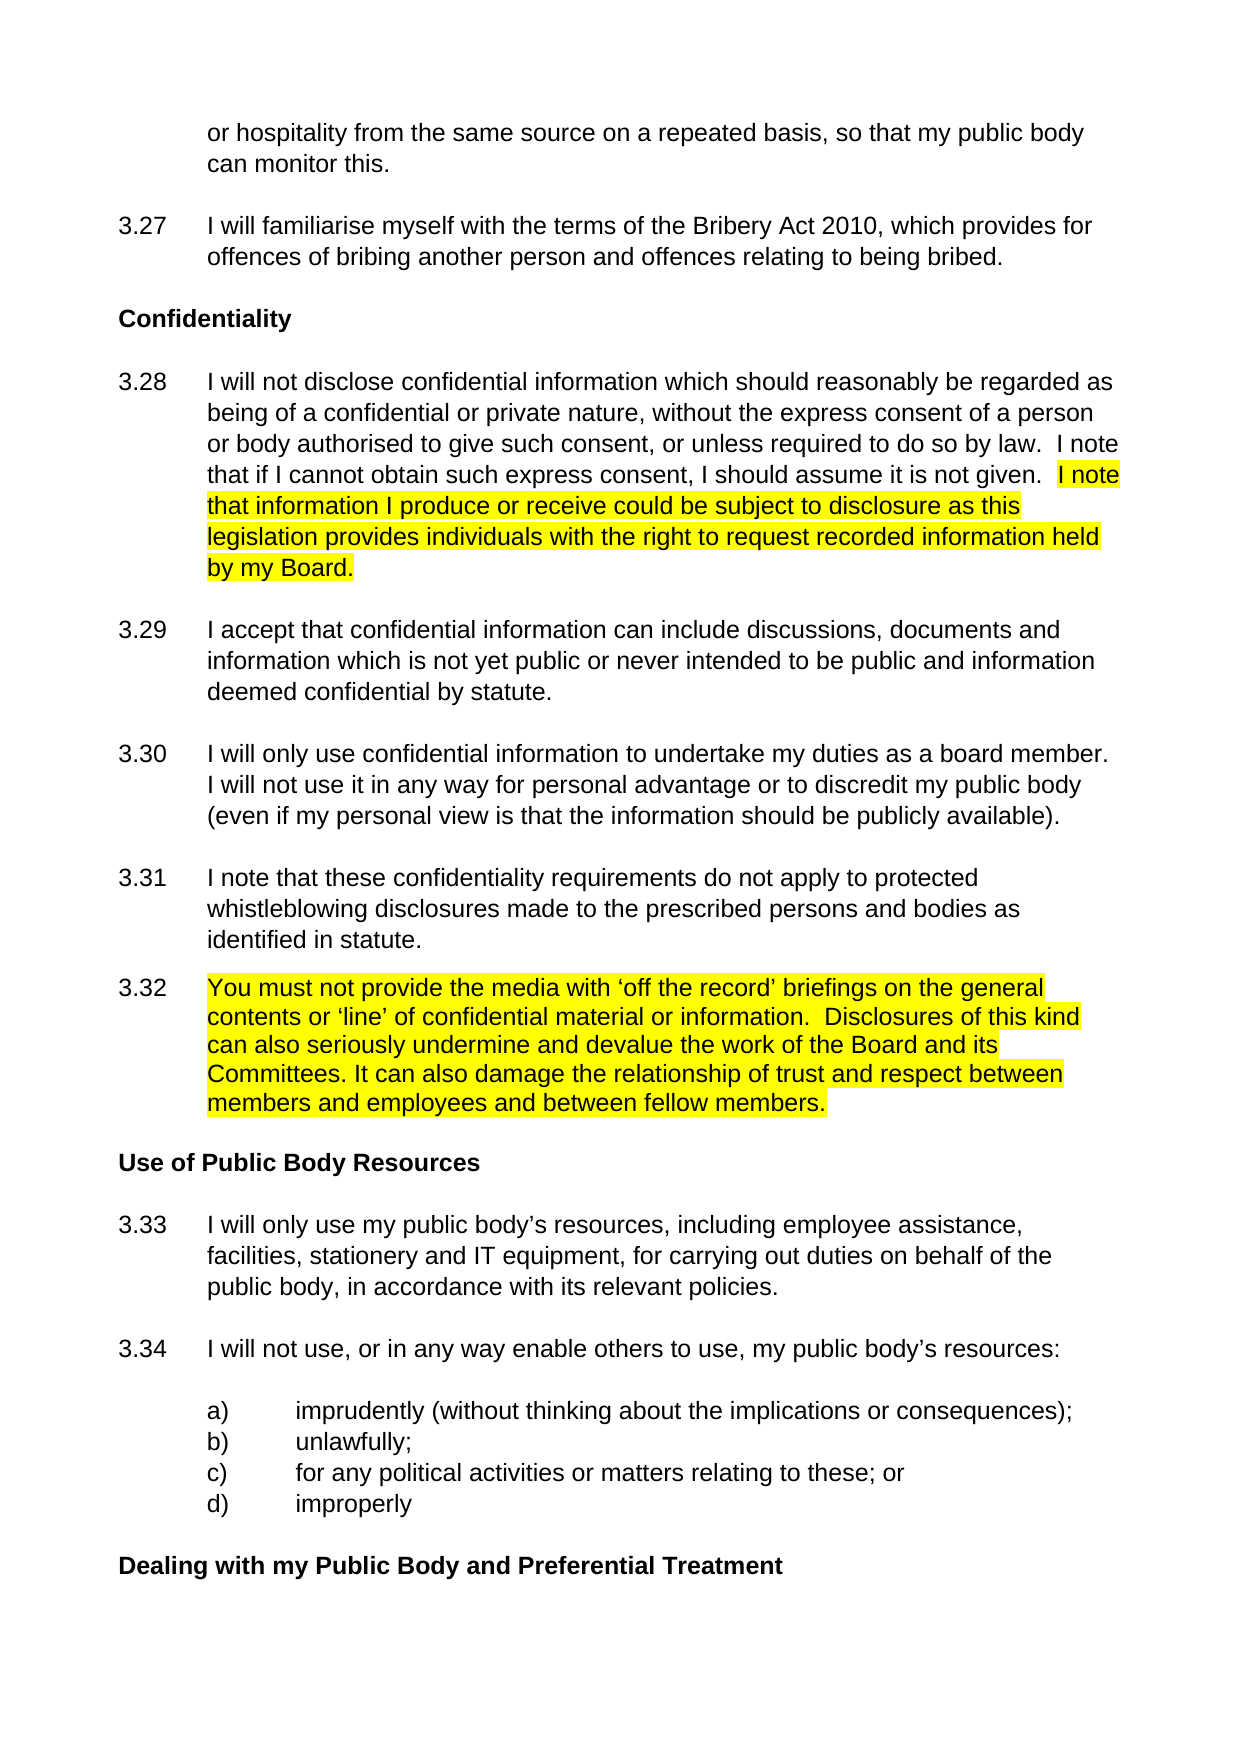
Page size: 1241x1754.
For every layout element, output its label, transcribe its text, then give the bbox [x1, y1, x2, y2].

list 3.34 I will not use, or in any way enable others to use, my public body’s resources: [118, 1334, 1122, 1363]
text 3.32 You must not provide the media with ‘off the record’ briefings on the general contents or ‘line’ of confidential material or information. Disclosures of this kind can also seriously undermine and devalue the work of the Board and its Committees. It can also damage the relationship of trust and respect between members and employees and between fellow members. [827, 973, 1122, 1117]
list Use of Public Body Resources [118, 1148, 1122, 1176]
list 3.31 I note that these confidentiality requirements do not apply to protected whistleblowing disclosures made to the prescribed persons and bodies as identified in statute. [118, 863, 1122, 954]
list b) unlawfully; [207, 1427, 1122, 1456]
list 3.29 I accept that confidential information can include discussions, documents and information which is not yet public or never intended to be public and information deemed confidential by statute. [118, 615, 1122, 706]
list 3.33 I will only use my public body’s resources, including employee assistance, facilities, stationery and IT equipment, for carrying out duties on behalf of the public body, in accordance with its relevant policies. [118, 1210, 1122, 1301]
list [118, 118, 1122, 178]
list 3.28 I will not disclose confidential information which should reasonably be regarded as being of a confidential or private nature, without the express consent of a person or body authorised to give such consent, or unless required to do so by law. I note that if I cannot obtain such express consent, I should assume it is not given. I note that information I produce or receive could be subject to disclosure as this legislation provides individuals with the right to request recorded information held by my Board. [118, 366, 1122, 581]
list a) imprudently (without thinking about the implications or consequences); [207, 1396, 1122, 1425]
list 3.27 I will familiarise myself with the terms of the Bribery Act 2010, which provides for offences of bribing another person and offences relating to being bribed. [118, 211, 1122, 271]
list c) for any political activities or matters relating to these; or [207, 1458, 1122, 1487]
list Dealing with my Public Body and Preferential Treatment [118, 1551, 1122, 1580]
list Confidentiality [118, 304, 1122, 333]
list 3.30 I will only use confidential information to undertake my duties as a board member. I will not use it in any way for personal advantage or to discredit my public body (even if my personal view is that the information should be publicly available). [118, 739, 1122, 830]
list d) improperly [207, 1489, 1122, 1518]
